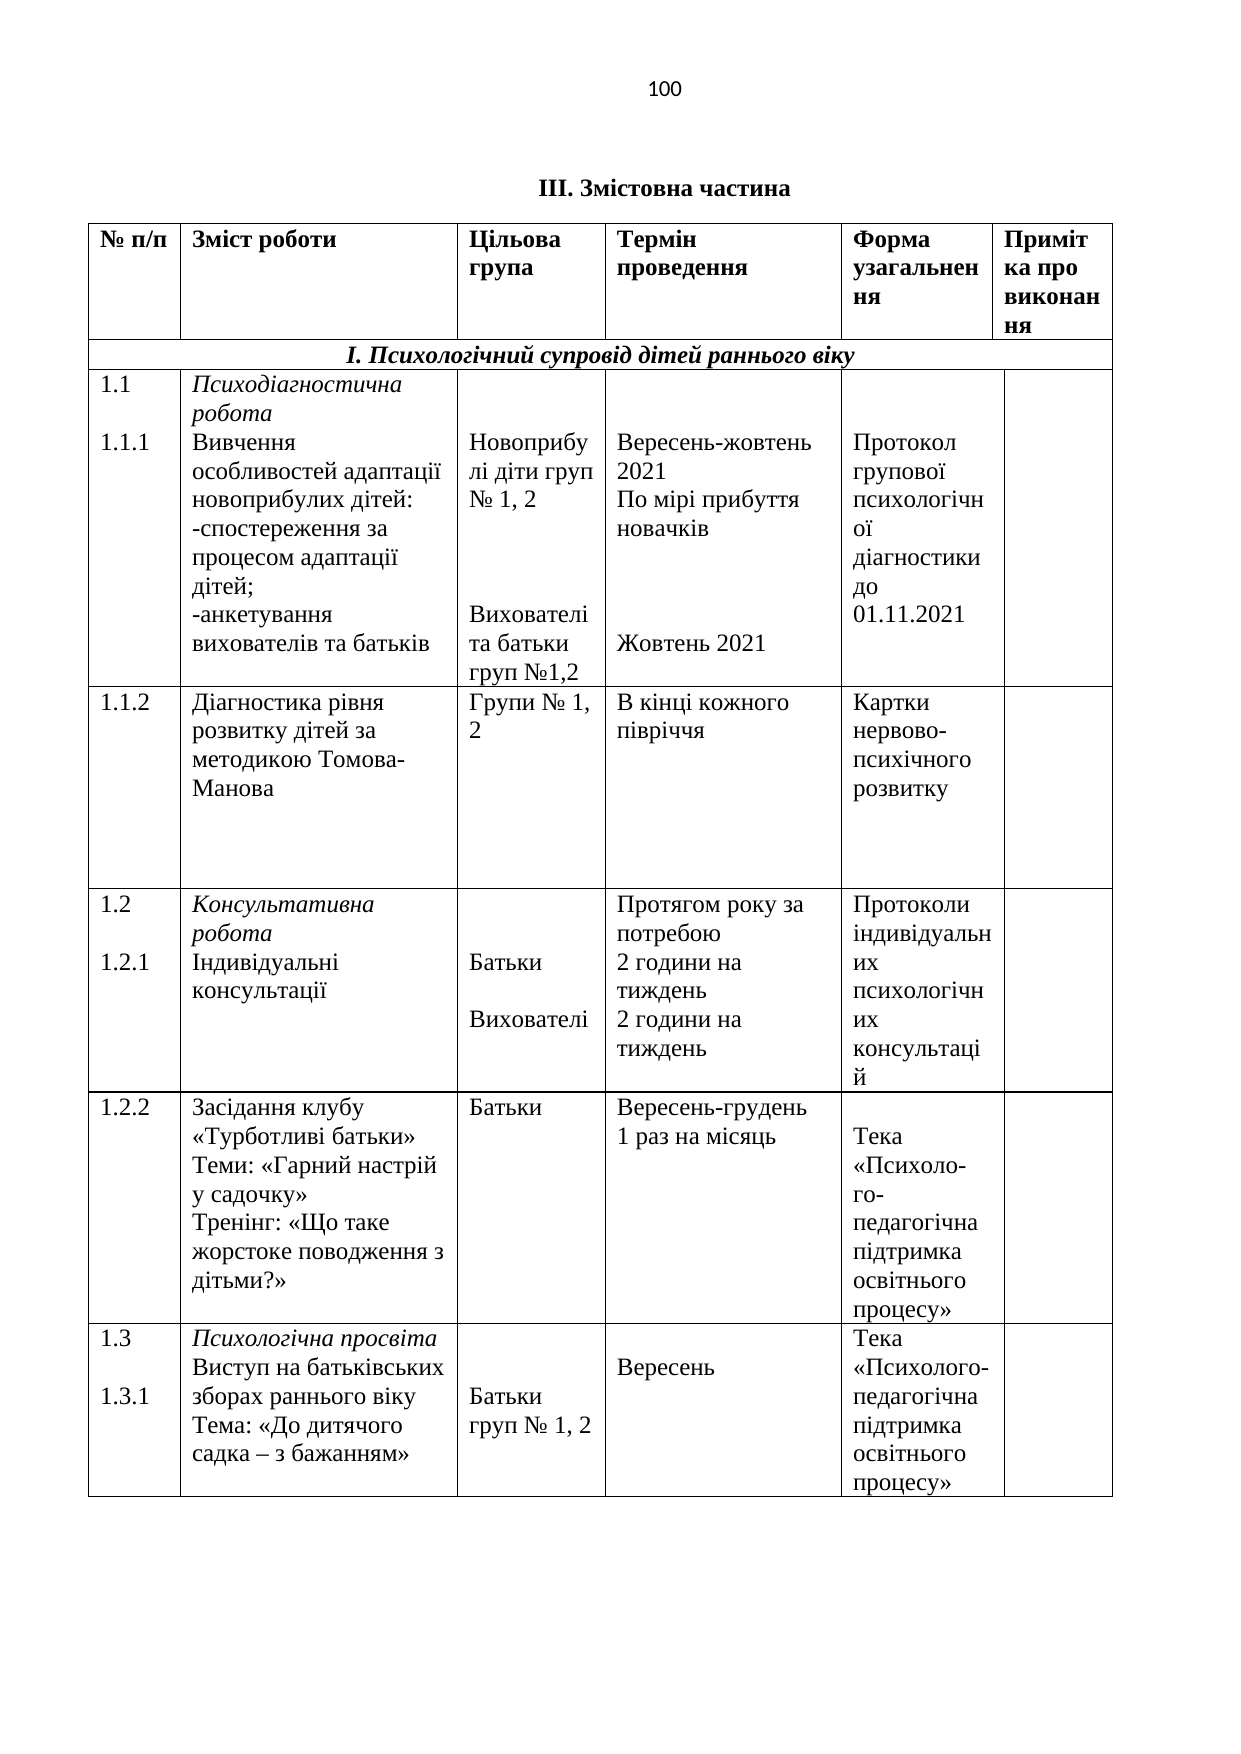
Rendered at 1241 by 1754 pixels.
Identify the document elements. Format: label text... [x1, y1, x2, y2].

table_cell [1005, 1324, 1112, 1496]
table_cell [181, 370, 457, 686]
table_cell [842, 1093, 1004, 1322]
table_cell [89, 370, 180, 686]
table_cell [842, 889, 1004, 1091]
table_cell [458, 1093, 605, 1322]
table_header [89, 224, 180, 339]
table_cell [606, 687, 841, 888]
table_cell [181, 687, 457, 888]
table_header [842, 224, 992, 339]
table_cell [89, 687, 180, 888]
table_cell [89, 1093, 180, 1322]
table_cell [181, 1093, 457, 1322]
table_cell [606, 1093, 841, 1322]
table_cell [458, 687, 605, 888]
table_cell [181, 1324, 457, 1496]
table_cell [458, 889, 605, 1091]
text ІІІ. Змістовна частина [148, 173, 1181, 202]
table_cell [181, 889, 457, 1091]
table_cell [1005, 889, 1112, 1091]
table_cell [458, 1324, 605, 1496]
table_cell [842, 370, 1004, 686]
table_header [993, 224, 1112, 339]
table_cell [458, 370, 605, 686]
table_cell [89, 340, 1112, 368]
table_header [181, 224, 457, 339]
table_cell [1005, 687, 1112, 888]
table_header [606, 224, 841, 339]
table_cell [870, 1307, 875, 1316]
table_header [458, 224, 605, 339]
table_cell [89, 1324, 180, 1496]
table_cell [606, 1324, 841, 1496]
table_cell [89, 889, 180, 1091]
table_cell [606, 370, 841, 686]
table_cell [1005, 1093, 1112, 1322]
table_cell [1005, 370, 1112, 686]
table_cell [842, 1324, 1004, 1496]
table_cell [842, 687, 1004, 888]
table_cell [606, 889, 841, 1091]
